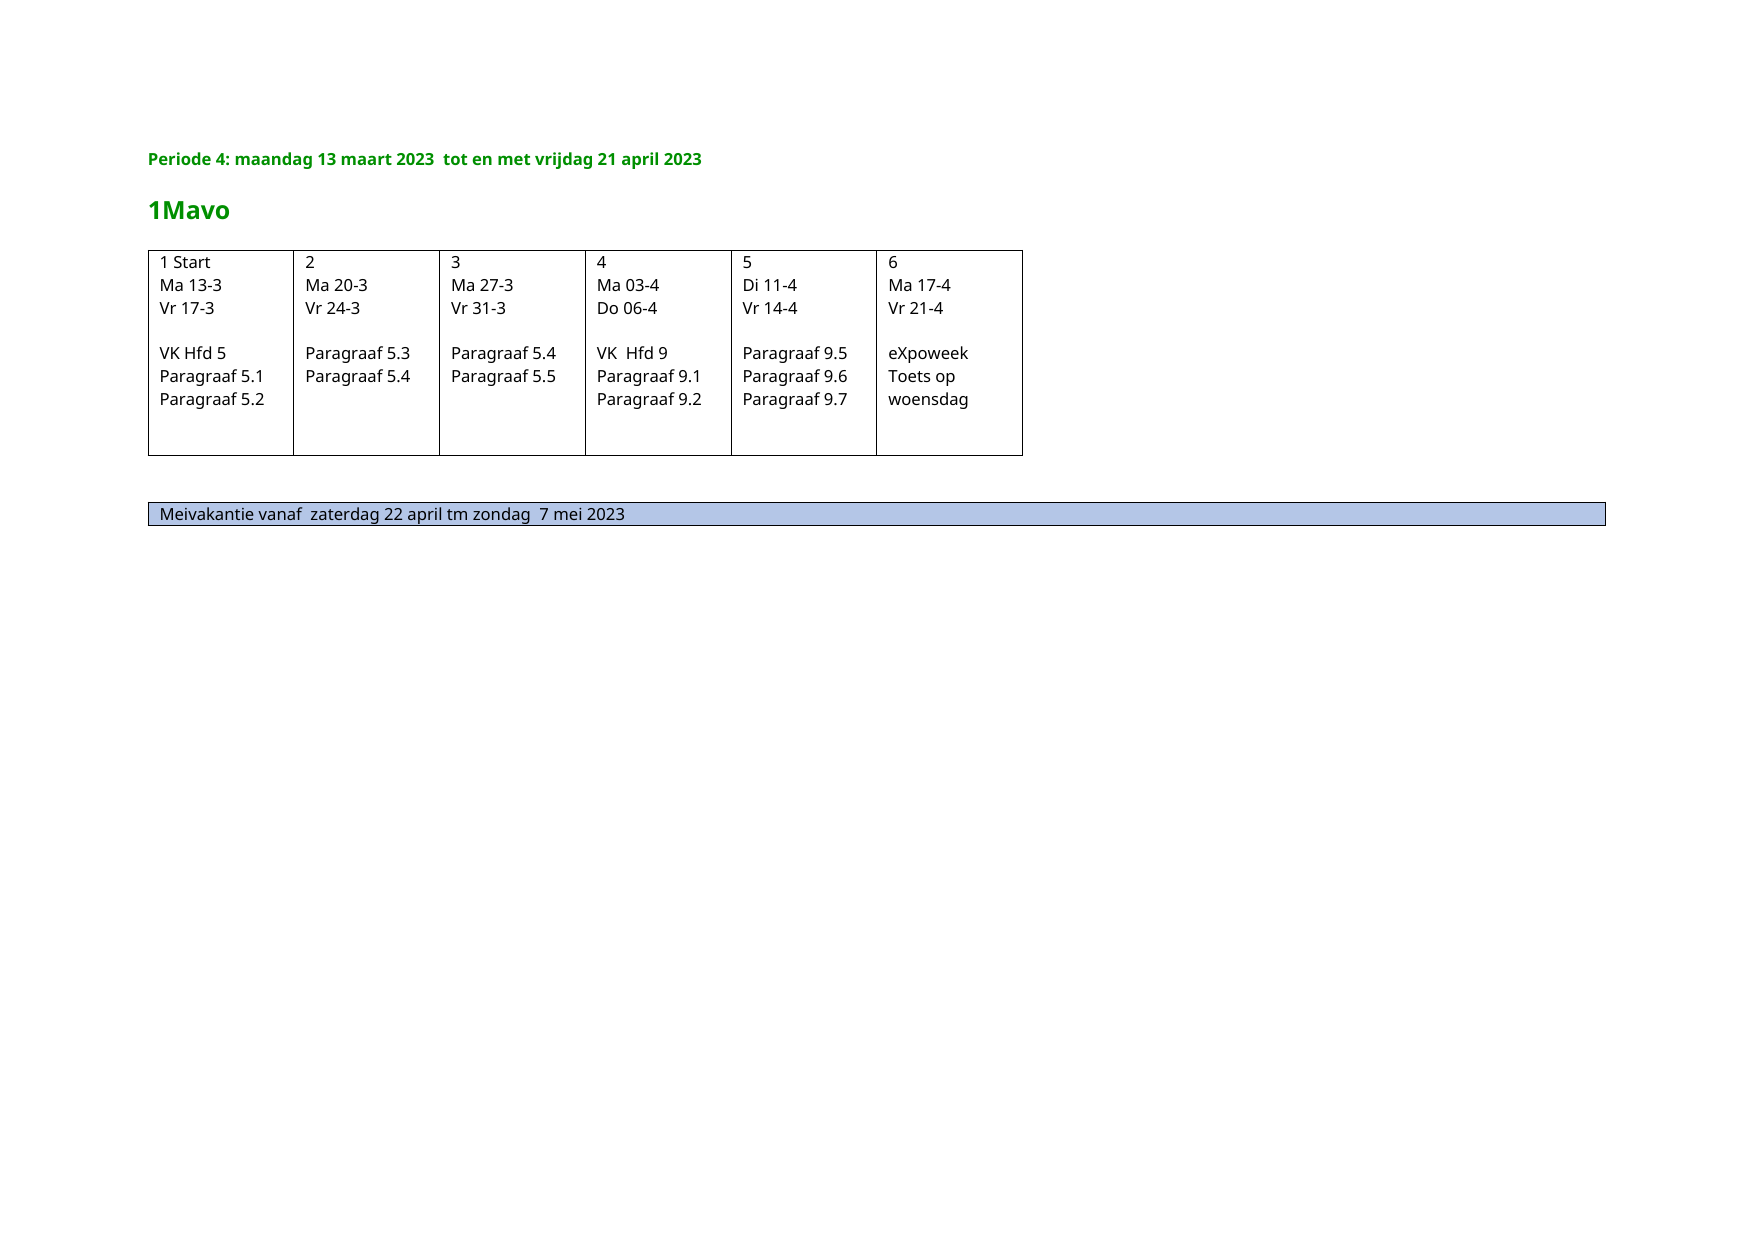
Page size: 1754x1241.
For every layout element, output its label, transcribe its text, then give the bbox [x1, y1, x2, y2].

table_header 5 Di 11-4 Vr 14-4 Paragraaf 9.5 Paragraaf 9.6 Paragraaf 9.7 [732, 251, 876, 455]
text 1Mavo [148, 193, 1606, 227]
table_header 2 Ma 20-3 Vr 24-3 Paragraaf 5.3 Paragraaf 5.4 [294, 251, 439, 455]
table_header 4 Ma 03-4 Do 06-4 VK Hfd 9 Paragraaf 9.1 Paragraaf 9.2 [586, 251, 731, 455]
table_header 3 Ma 27-3 Vr 31-3 Paragraaf 5.4 Paragraaf 5.5 [440, 251, 585, 455]
table_header 1 Start Ma 13-3 Vr 17-3 VK Hfd 5 Paragraaf 5.1 Paragraaf 5.2 [149, 251, 293, 455]
table_header 6 Ma 17-4 Vr 21-4 eXpoweek Toets op woensdag [877, 251, 1022, 455]
text Periode 4: maandag 13 maart 2023 tot en met vrijdag 21 april 2023 [148, 148, 1606, 170]
table_header Meivakantie vanaf zaterdag 22 april tm zondag 7 mei 2023 [149, 503, 1605, 525]
